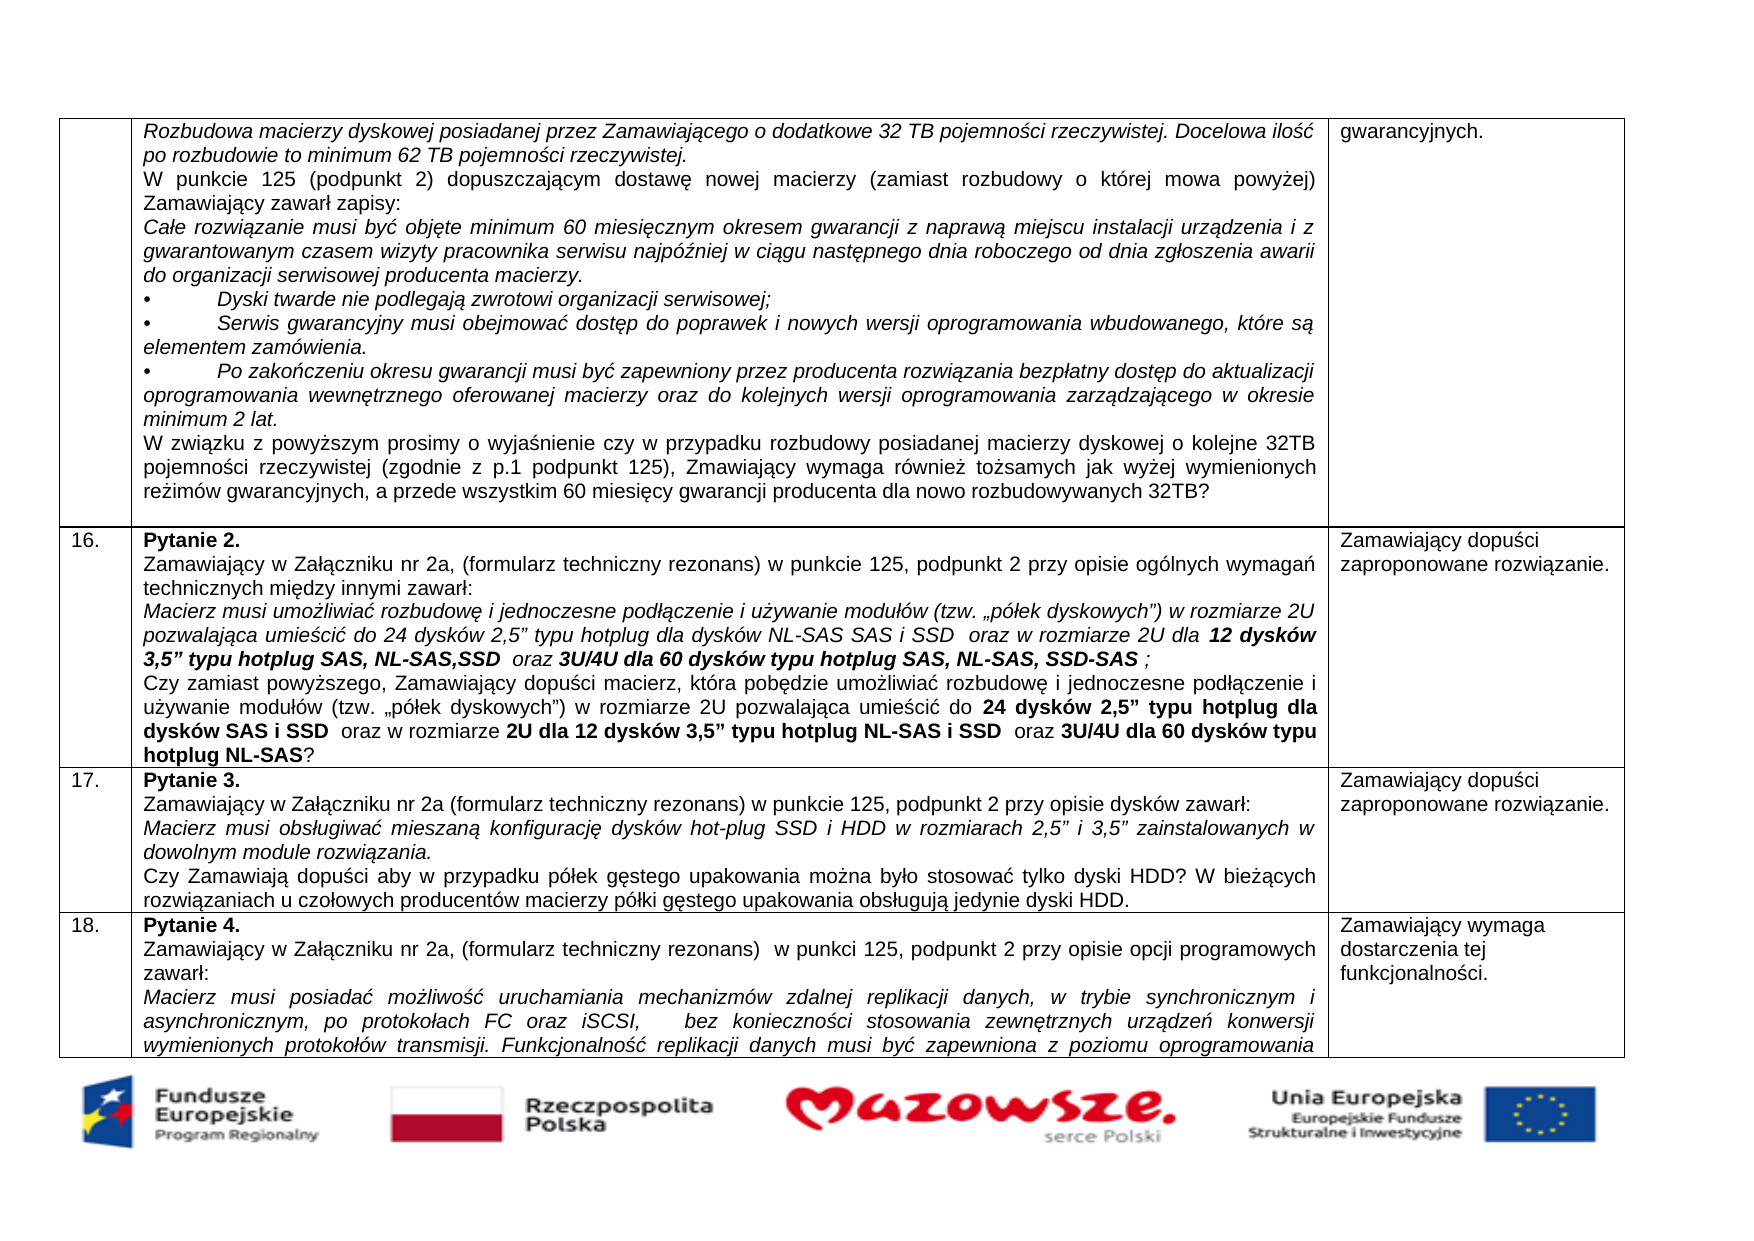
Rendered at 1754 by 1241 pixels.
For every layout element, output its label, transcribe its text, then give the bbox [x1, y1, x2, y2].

table_cell [60, 913, 131, 1057]
table_cell [60, 768, 131, 912]
table_cell Pytanie 3. Zamawiający w Załączniku nr 2a (formularz techniczny rezonans) w punkcie 125, podpunkt 2 przy opisie dysków zawarł: Macierz musi obsługiwać mieszaną konfigurację dysków hot-plug SSD i HDD w rozmiarach 2,5” i 3,5” zainstalowanych w dowolnym module rozwiązania. Czy Zamawiają dopuści aby w przypadku półek gęstego upakowania można było stosować tylko dyski HDD? W bieżących rozwiązaniach u czołowych producentów macierzy półki gęstego upakowania obsługują jedynie dyski HDD. [132, 768, 1328, 912]
table_cell [60, 119, 131, 526]
table_cell [60, 528, 131, 767]
table_cell Zamawiający dopuści zaproponowane rozwiązanie. [1329, 768, 1624, 912]
table_cell Zamawiający wymaga tożsamych reżimów gwarancyjnych. [1329, 119, 1624, 526]
table_cell Zamawiający dopuści zaproponowane rozwiązanie. [1329, 528, 1624, 767]
table_cell Zamawiający wymaga dostarczenia tej funkcjonalności. [1329, 913, 1624, 1057]
table_cell Pytanie 2. Zamawiający w Załączniku nr 2a, (formularz techniczny rezonans) w punkcie 125, podpunkt 2 przy opisie ogólnych wymagań technicznych między innymi zawarł: Macierz musi umożliwiać rozbudowę i jednoczesne podłączenie i używanie modułów (tzw. „półek dyskowych”) w rozmiarze 2U pozwalająca umieścić do 24 dysków 2,5” typu hotplug dla dysków NL-SAS SAS i SSD oraz w rozmiarze 2U dla 12 dysków 3,5” typu hotplug SAS, NL-SAS,SSD oraz 3U/4U dla 60 dysków typu hotplug SAS, NL-SAS, SSD-SAS ; Czy zamiast powyższego, Zamawiający dopuści macierz, która pobędzie umożliwiać rozbudowę i jednoczesne podłączenie i używanie modułów (tzw. „półek dyskowych”) w rozmiarze 2U pozwalająca umieścić do 24 dysków 2,5” typu hotplug dla dysków SAS i SSD oraz w rozmiarze 2U dla 12 dysków 3,5” typu hotplug NL-SAS i SSD oraz 3U/4U dla 60 dysków typu hotplug NL-SAS? [132, 528, 1328, 767]
picture [59, 1058, 1622, 1167]
